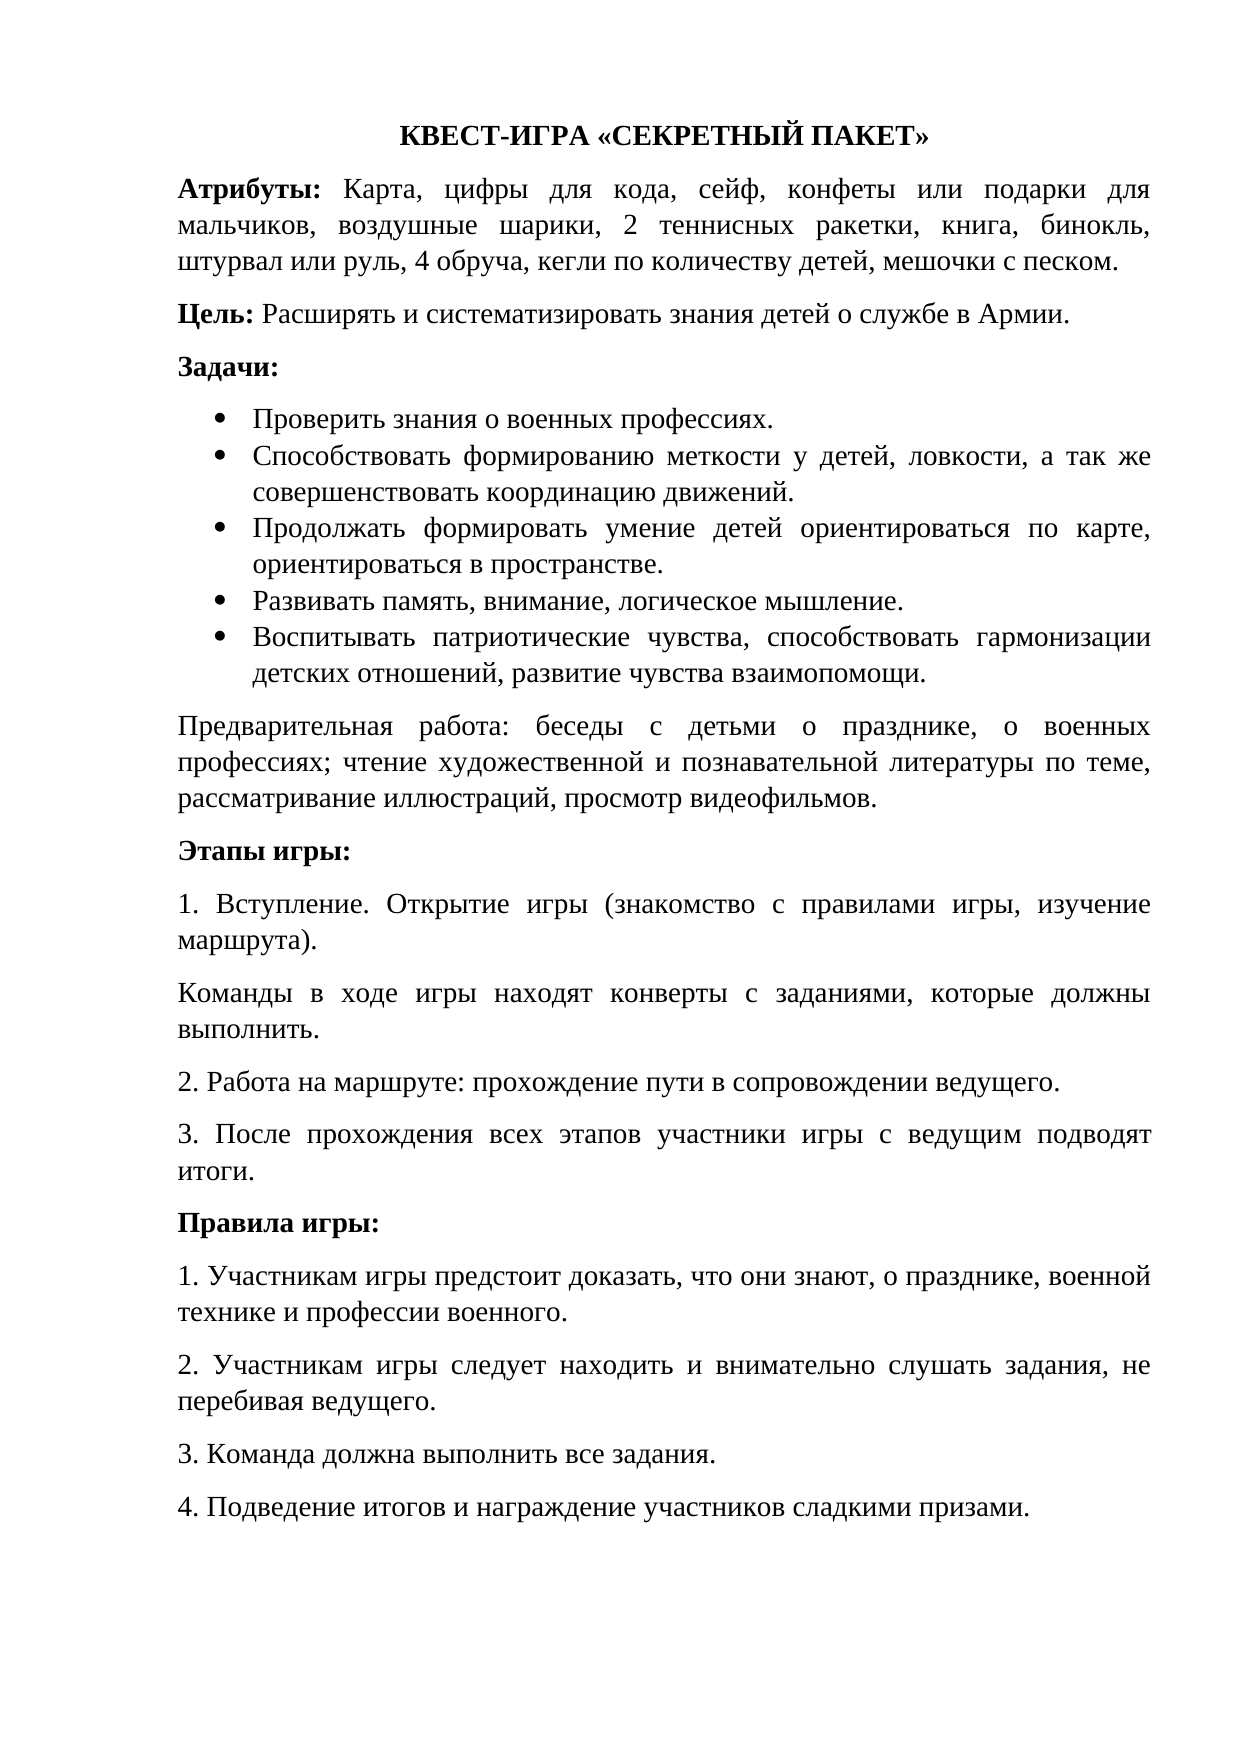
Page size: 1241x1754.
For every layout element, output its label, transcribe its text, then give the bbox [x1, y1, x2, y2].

text 2. Участникам игры следует находить и внимательно слушать задания, не перебивая ведущего. [177, 1347, 1152, 1417]
text Команды в ходе игры находят конверты с заданиями, которые должны выполнить. [177, 975, 1152, 1044]
text Правила игры: [177, 1206, 1152, 1239]
text Этапы игры: [177, 833, 1152, 867]
text КВЕСТ-ИГРА «СЕКРЕТНЫЙ ПАКЕТ» [177, 118, 1152, 152]
text Цель: Расширять и систематизировать знания детей о службе в Армии. [177, 296, 1152, 329]
list Развивать память, внимание, логическое мышление. [215, 583, 1152, 616]
text Задачи: [177, 349, 1152, 382]
list Проверить знания о военных профессиях. [215, 402, 1152, 435]
text 3. Команда должна выполнить все задания. [177, 1436, 1152, 1470]
text 1. Участникам игры предстоит доказать, что они знают, о празднике, военной технике и профессии военного. [177, 1258, 1152, 1328]
text 4. Подведение итогов и награждение участников сладкими призами. [177, 1489, 1152, 1523]
text 3. После прохождения всех этапов участники игры с ведущим подводят итоги. [177, 1117, 1152, 1186]
list Воспитывать патриотические чувства, способствовать гармонизации детских отношений, развитие чувства взаимопомощи. [215, 619, 1152, 689]
text 1. Вступление. Открытие игры (знакомство с правилами игры, изучение маршрута). [177, 886, 1152, 956]
text 2. Работа на маршруте: прохождение пути в сопровождении ведущего. [177, 1064, 1152, 1097]
list Способствовать формированию меткости у детей, ловкости, а так же совершенствовать координацию движений. [215, 438, 1152, 508]
text Атрибуты: Карта, цифры для кода, сейф, конфеты или подарки для мальчиков, воздушные шарики, 2 теннисных ракетки, книга, бинокль, штурвал или руль, 4 обруча, кегли по количеству детей, мешочки с песком. [177, 171, 1152, 277]
text Предварительная работа: беседы с детьми о празднике, о военных профессиях; чтение художественной и познавательной литературы по теме, рассматривание иллюстраций, просмотр видеофильмов. [177, 708, 1152, 814]
list Продолжать формировать умение детей ориентироваться по карте, ориентироваться в пространстве. [215, 510, 1152, 580]
